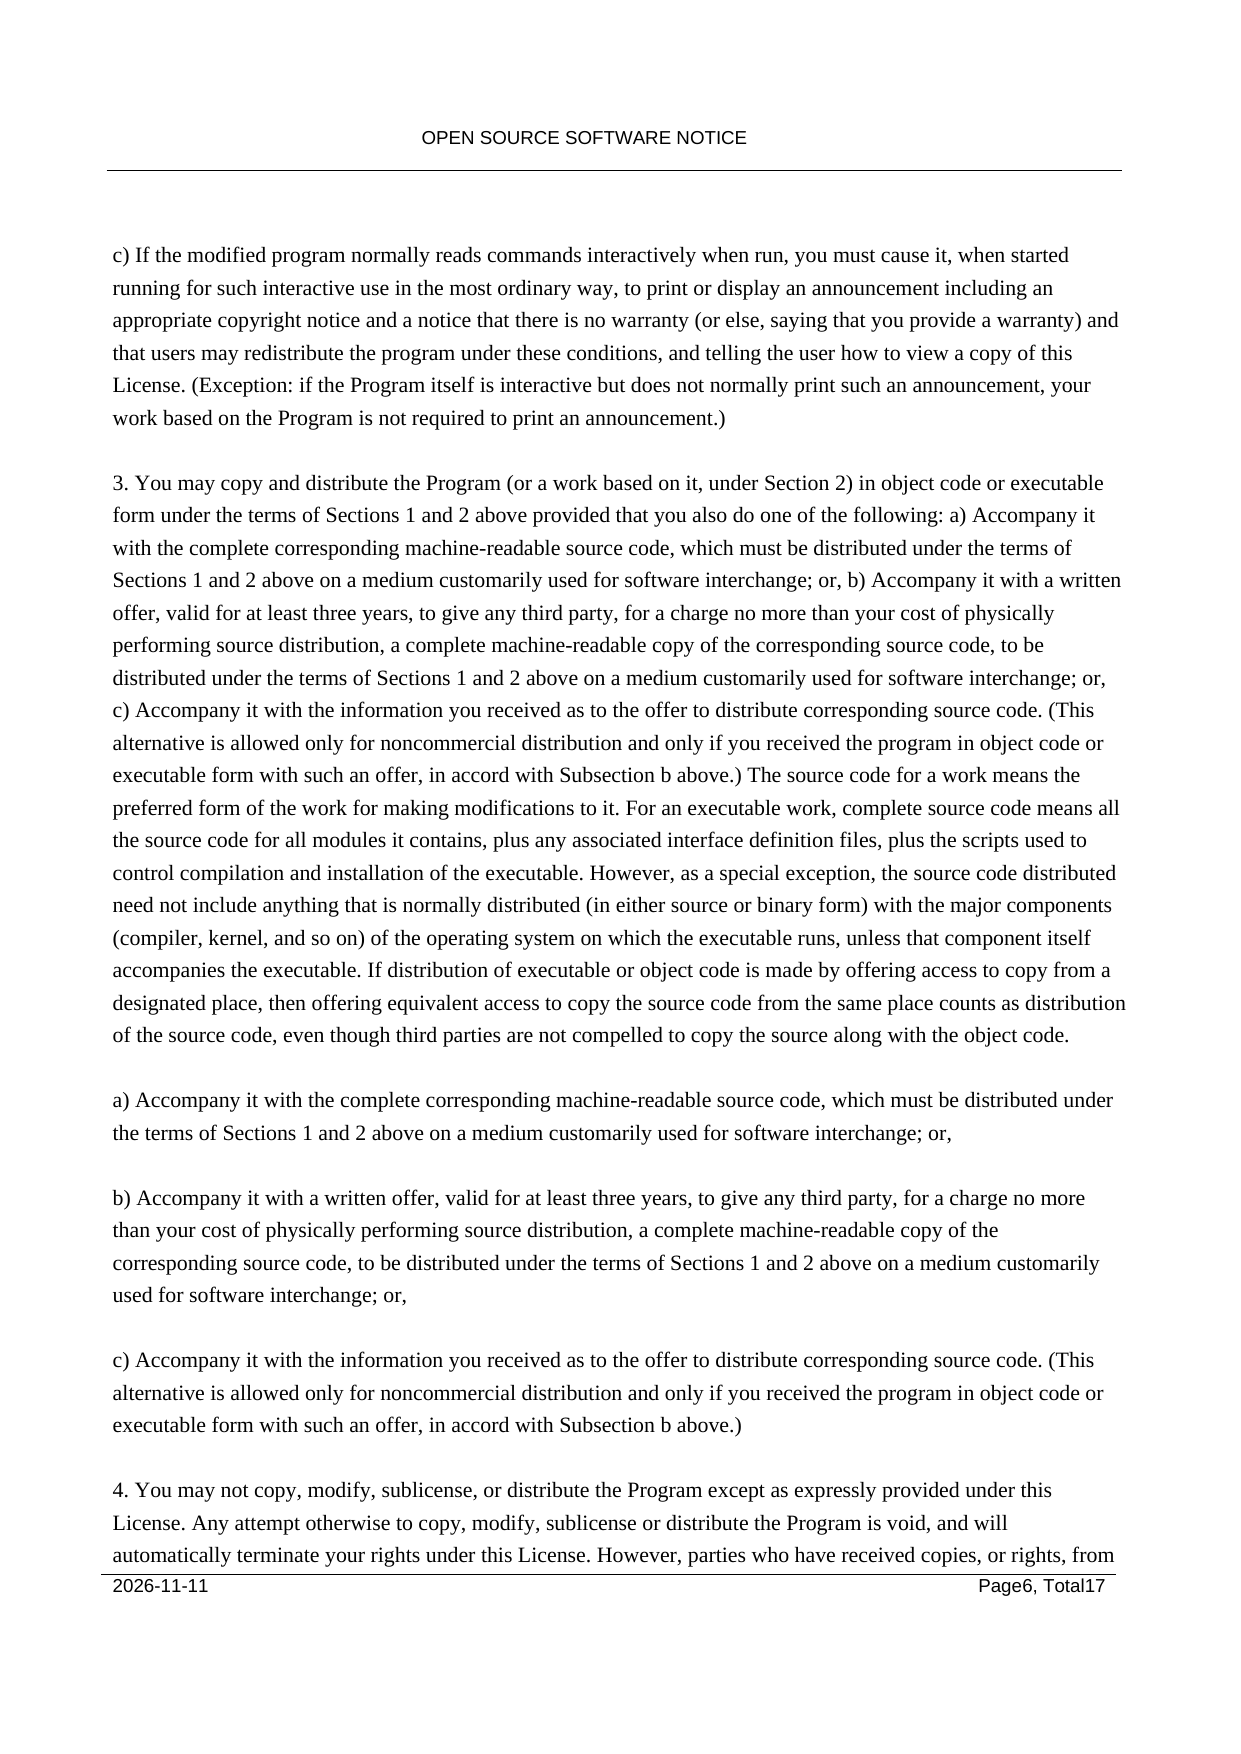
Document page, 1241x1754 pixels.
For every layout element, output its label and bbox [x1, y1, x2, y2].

text [112, 206, 1128, 1571]
